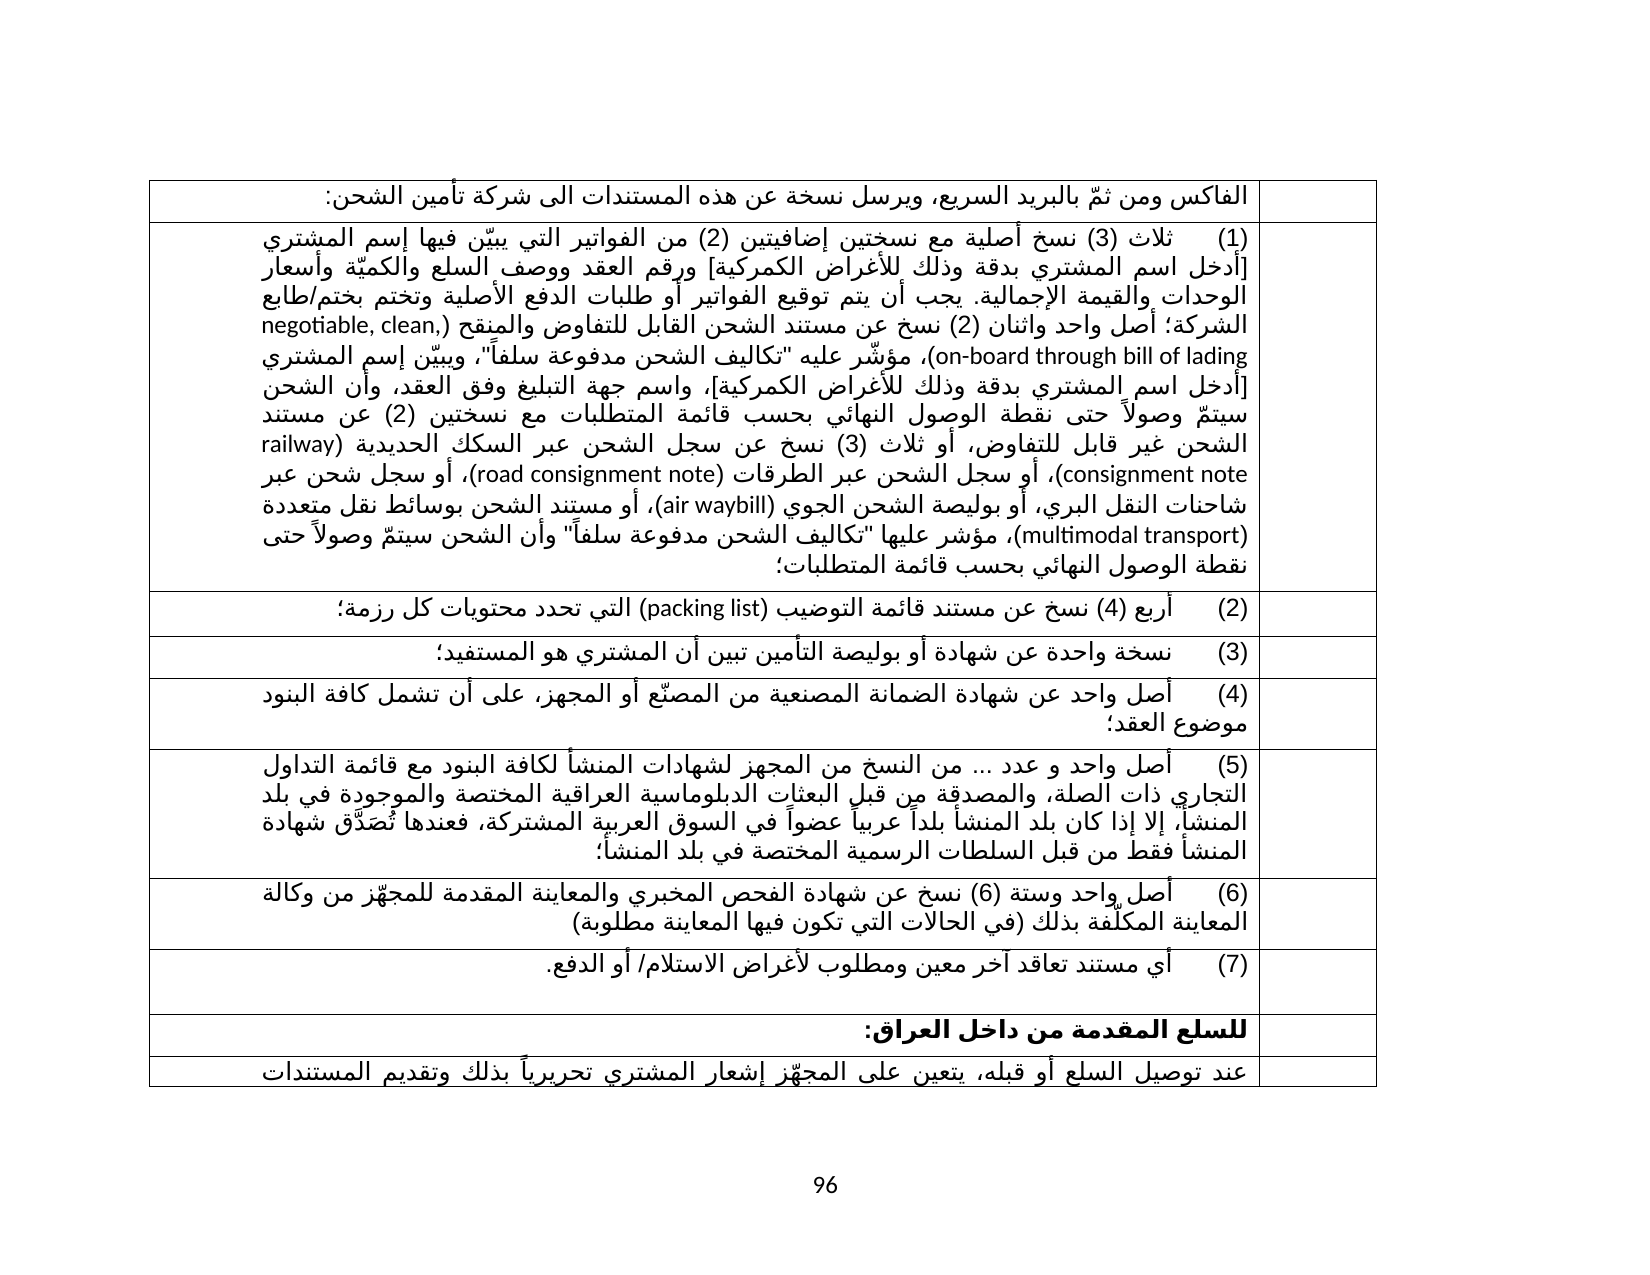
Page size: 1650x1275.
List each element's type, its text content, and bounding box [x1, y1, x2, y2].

table_cell (5) أصل واحد و عدد ... من النسخ من المجهز لشهادات المنشأ لكافة البنود مع قائمة التداول التجاري ذات الصلة، والمصدقة من قبل البعثات الدبلوماسية العراقية المختصة والموجودة في بلد المنشأ، إلا إذا كان بلد المنشأ بلداً عربياً عضواً في السوق العربية المشتركة، فعندها تُصَدَّق شهادة المنشأ فقط من قبل السلطات الرسمية المختصة في بلد المنشأ؛ [150, 750, 1259, 877]
table_cell (7) أي مستند تعاقد آخر معين ومطلوب لأغراض الاستلام/ أو الدفع. [150, 950, 1259, 1014]
table_cell (2) أربع (4) نسخ عن مستند قائمة التوضيب (packing list) التي تحدد محتويات كل رزمة؛ [150, 592, 1259, 636]
table_cell [1260, 750, 1376, 877]
table_cell (3) نسخة واحدة عن شهادة أو بوليصة التأمين تبين أن المشتري هو المستفيد؛ [150, 637, 1259, 678]
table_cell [150, 1057, 1259, 1086]
table_cell (4) أصل واحد عن شهادة الضمانة المصنعية من المصنّع أو المجهز، على أن تشمل كافة البنود موضوع العقد؛ [150, 679, 1259, 749]
table_cell (6) أصل واحد وستة (6) نسخ عن شهادة الفحص المخبري والمعاينة المقدمة للمجهّز من وكالة المعاينة المكلّفة بذلك (في الحالات التي تكون فيها المعاينة مطلوبة) [150, 879, 1259, 948]
table_cell [1260, 679, 1376, 749]
table_cell [1260, 223, 1376, 591]
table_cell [150, 181, 1259, 222]
table_cell [1260, 637, 1376, 678]
table_cell [1260, 1015, 1376, 1056]
table_cell [1260, 950, 1376, 1014]
table_cell (1) ثلاث (3) نسخ أصلية مع نسختين إضافيتين (2) من الفواتير التي يبيّن فيها إسم المشتري [أدخل اسم المشتري بدقة وذلك للأغراض الكمركية] ورقم العقد ووصف السلع والكميّة وأسعار الوحدات والقيمة الإجمالية. يجب أن يتم توقيع الفواتير أو طلبات الدفع الأصلية وتختم بختم/طابع الشركة؛ أصل واحد واثنان (2) نسخ عن مستند الشحن القابل للتفاوض والمنقح (negotiable, clean, on-board through bill of lading)، مؤشّر عليه "تكاليف الشحن مدفوعة سلفاً"، ويبيّن إسم المشتري [أدخل اسم المشتري بدقة وذلك للأغراض الكمركية]، واسم جهة التبليغ وفق العقد، وأن الشحن سيتمّ وصولاً حتى نقطة الوصول النهائي بحسب قائمة المتطلبات مع نسختين (2) عن مستند الشحن غير قابل للتفاوض، أو ثلاث (3) نسخ عن سجل الشحن عبر السكك الحديدية (railway consignment note)، أو سجل الشحن عبر الطرقات (road consignment note)، أو سجل شحن عبر شاحنات النقل البري، أو بوليصة الشحن الجوي (air waybill)، أو مستند الشحن بوسائط نقل متعددة (multimodal transport)، مؤشر عليها "تكاليف الشحن مدفوعة سلفاً" وأن الشحن سيتمّ وصولاً حتى نقطة الوصول النهائي بحسب قائمة المتطلبات؛ [150, 223, 1259, 591]
table_cell [1260, 181, 1376, 222]
table_cell [1260, 879, 1376, 948]
table_cell [1260, 592, 1376, 636]
table_cell للسلع المقدمة من داخل العراق: [150, 1015, 1259, 1056]
table_cell [1260, 1057, 1376, 1086]
